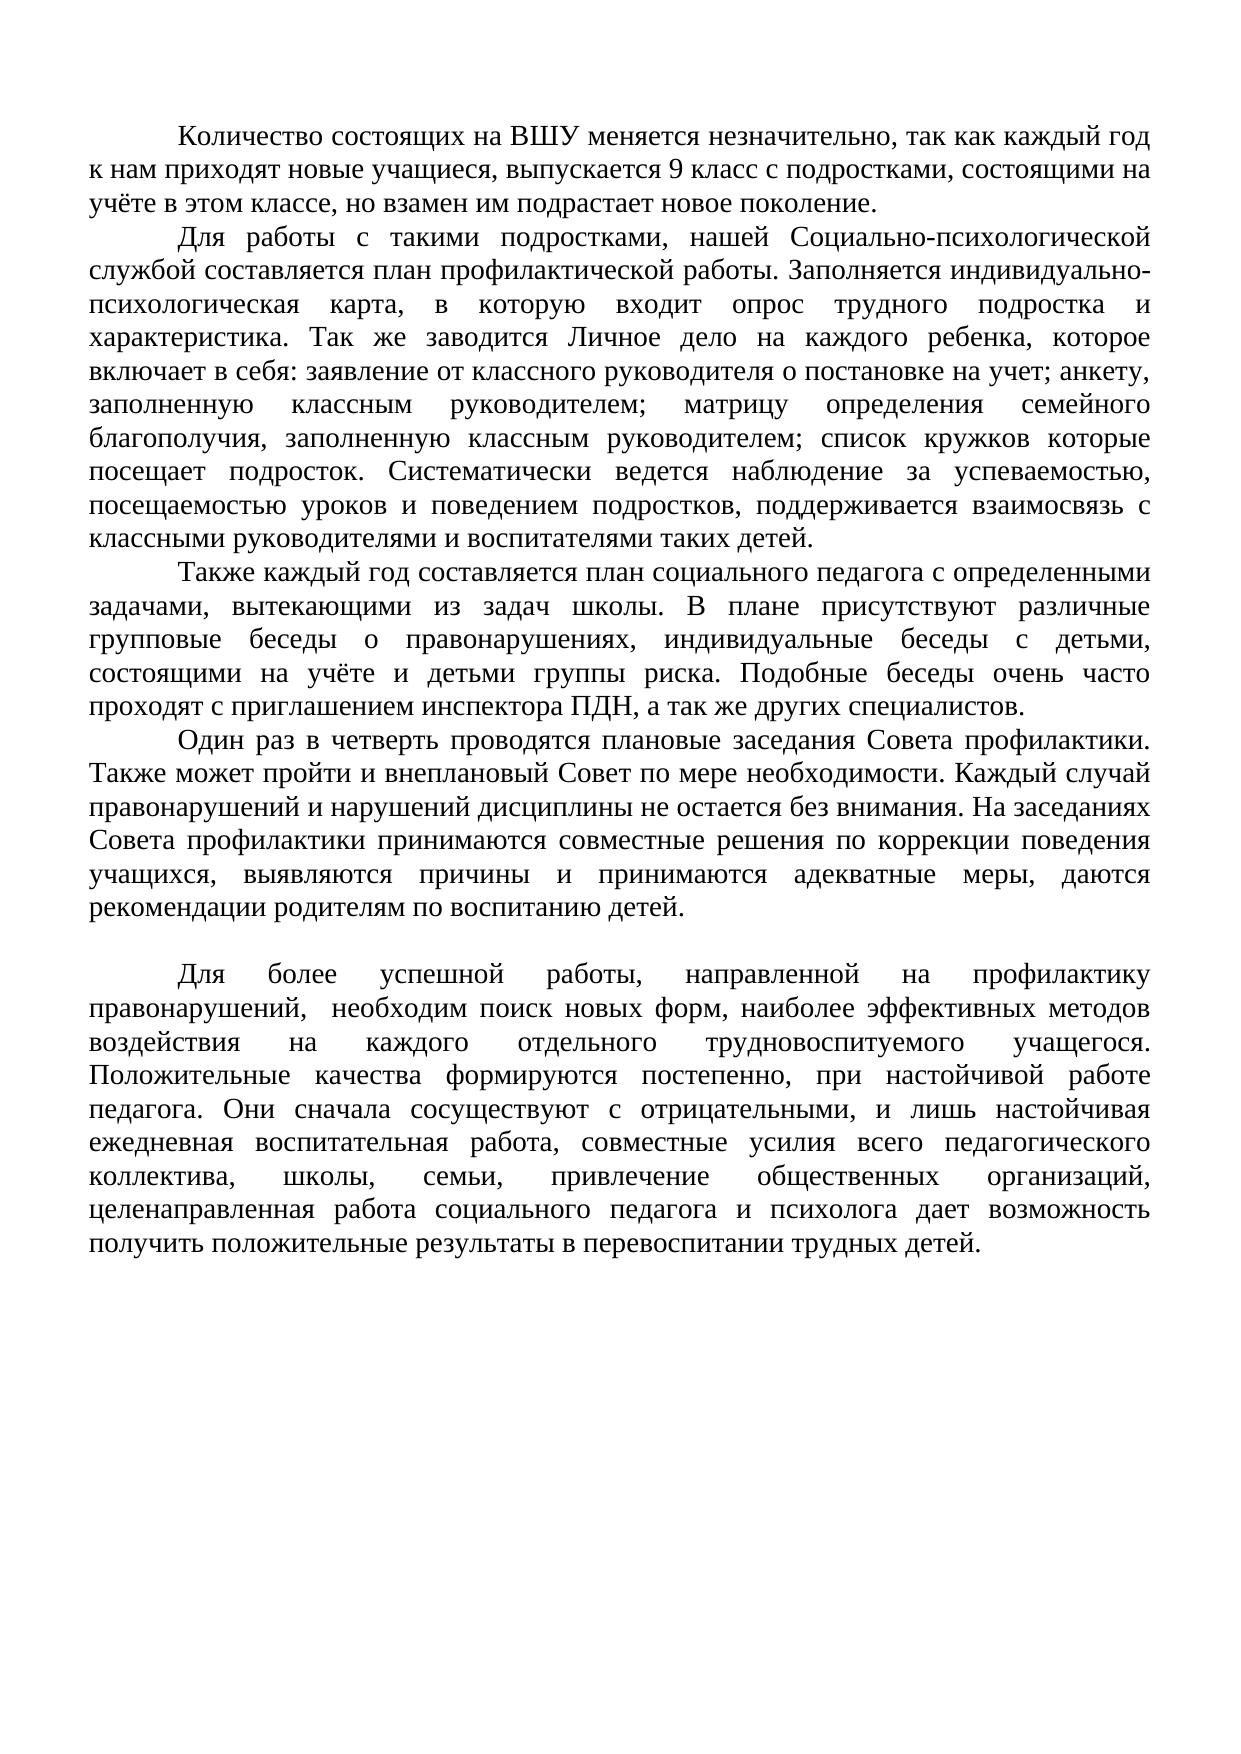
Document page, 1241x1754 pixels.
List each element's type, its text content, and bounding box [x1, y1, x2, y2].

text Один раз в четверть проводятся плановые заседания Совета профилактики. Также может пройти и внеплановый Совет по мере необходимости. Каждый случай правонарушений и нарушений дисциплины не остается без внимания. На заседаниях Совета профилактики принимаются совместные решения по коррекции поведения учащихся, выявляются причины и принимаются адекватные меры, даются рекомендации родителям по воспитанию детей. [88, 722, 1152, 923]
text Также каждый год составляется план социального педагога с определенными задачами, вытекающими из задач школы. В плане присутствуют различные групповые беседы о правонарушениях, индивидуальные беседы с детьми, состоящими на учёте и детьми группы риска. Подобные беседы очень часто проходят с приглашением инспектора ПДН, а так же других специалистов. [88, 554, 1152, 722]
text Количество состоящих на ВШУ меняется незначительно, так как каждый год к нам приходят новые учащиеся, выпускается 9 класс с подростками, состоящими на учёте в этом классе, но взамен им подрастает новое поколение. [88, 118, 1152, 219]
text Для более успешной работы, направленной на профилактику правонарушений, необходим поиск новых форм, наиболее эффективных методов воздействия на каждого отдельного трудновоспитуемого учащегося. Положительные качества формируются постепенно, при настойчивой работе педагога. Они сначала сосуществуют с отрицательными, и лишь настойчивая ежедневная воспитательная работа, совместные усилия всего педагогического коллектива, школы, семьи, привлечение общественных организаций, целенаправленная работа социального педагога и психолога дает возможность получить положительные результаты в перевоспитании трудных детей. [88, 957, 1152, 1258]
text Для работы с такими подростками, нашей Социально-психологической службой составляется план профилактической работы. Заполняется индивидуально-психологическая карта, в которую входит опрос трудного подростка и характеристика. Так же заводится Личное дело на каждого ребенка, которое включает в себя: заявление от классного руководителя о постановке на учет; анкету, заполненную классным руководителем; матрицу определения семейного благополучия, заполненную классным руководителем; список кружков которые посещает подросток. Систематически ведется наблюдение за успеваемостью, посещаемостью уроков и поведением подростков, поддерживается взаимосвязь с классными руководителями и воспитателями таких детей. [88, 219, 1152, 554]
